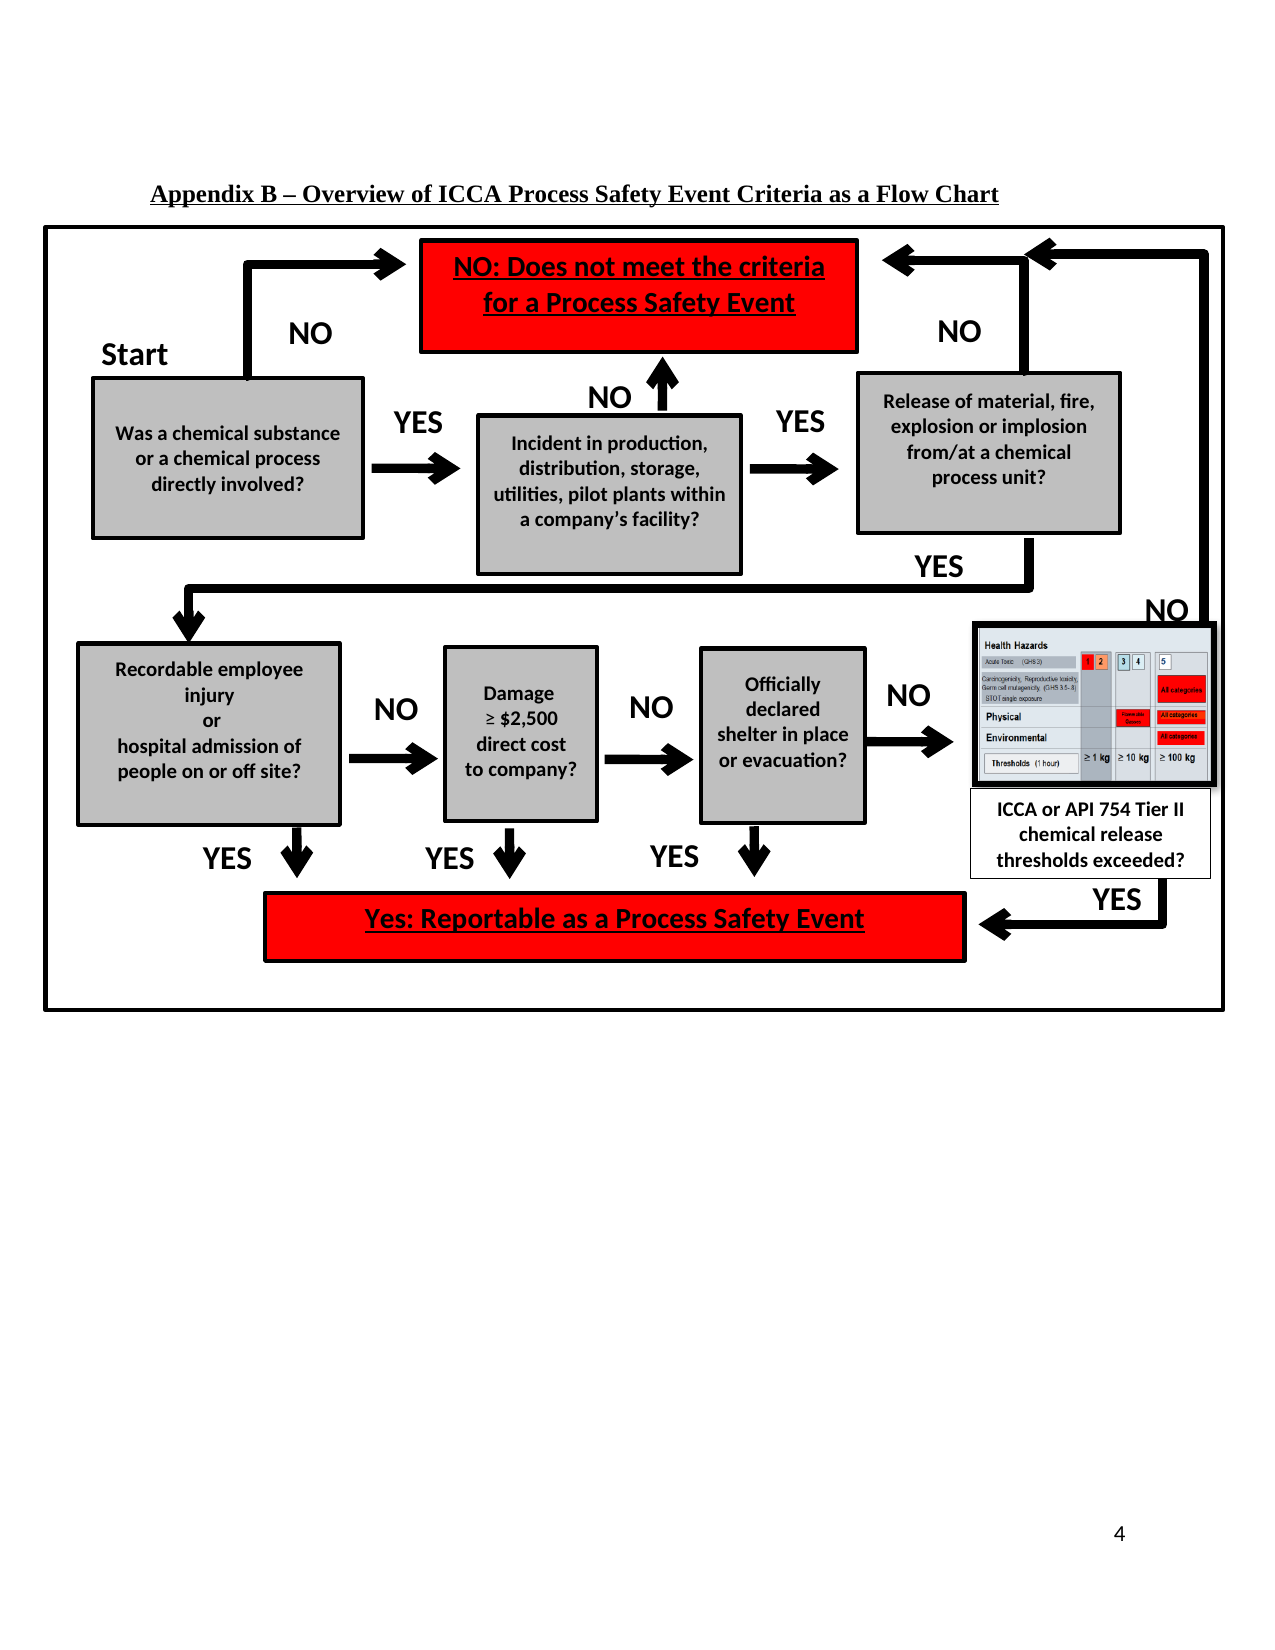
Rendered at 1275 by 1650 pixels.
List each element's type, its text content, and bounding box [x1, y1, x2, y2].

picture [978, 628, 1211, 781]
text Appendix B – Overview of ICCA Process Safety Event Criteria as a Flow Chart [150, 179, 1125, 207]
